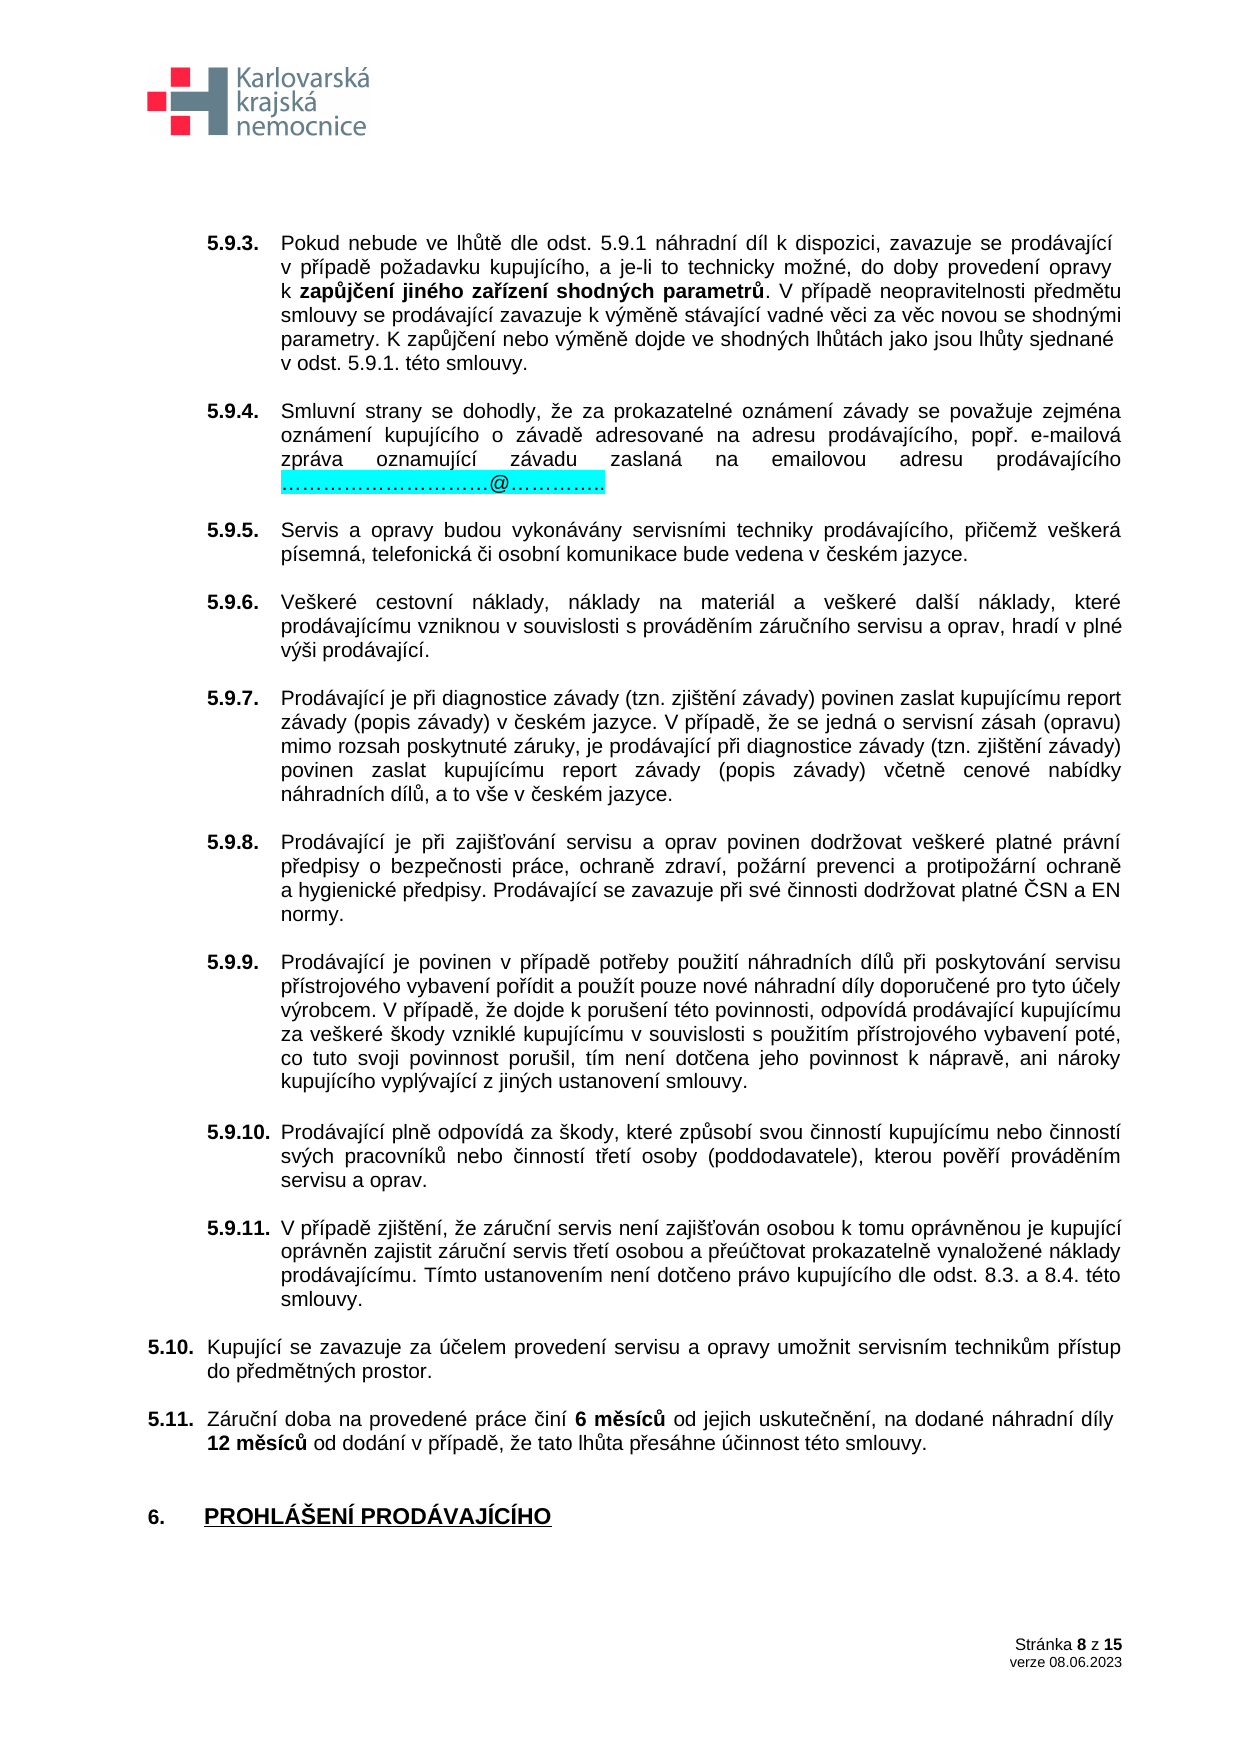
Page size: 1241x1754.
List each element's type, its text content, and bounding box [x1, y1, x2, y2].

list Servis a opravy budou vykonávány servisními techniky prodávajícího, přičemž veškerá písemná, telefonická či osobní komunikace bude vedena v českém jazyce. [207, 518, 1122, 566]
subtitle Záruční doba na provedené práce činí 6 měsíců od jejich uskutečnění, na dodané náhradní díly 12 měsíců od dodání v případě, že tato lhůta přesáhne účinnost této smlouvy. [148, 1407, 1122, 1455]
list PROHLÁŠENÍ PRODÁVAJÍCÍHO [148, 1503, 1122, 1529]
subtitle Kupující se zavazuje za účelem provedení servisu a opravy umožnit servisním technikům přístup do předmětných prostor. [148, 1335, 1122, 1383]
list Smluvní strany se dohodly, že za prokazatelné oznámení závady se považuje zejména oznámení kupujícího o závadě adresované na adresu prodávajícího, popř. e-mailová zpráva oznamující závadu zaslaná na emailovou adresu prodávajícího …………………………@………….. [207, 398, 1122, 494]
picture [147, 67, 373, 136]
subtitle Prodávající je povinen v případě potřeby použití náhradních dílů při poskytování servisu přístrojového vybavení pořídit a použít pouze nové náhradní díly doporučené pro tyto účely výrobcem. V případě, že dojde k porušení této povinnosti, odpovídá prodávající kupujícímu za veškeré škody vzniklé kupujícímu v souvislosti s použitím přístrojového vybavení poté, co tuto svoji povinnost porušil, tím není dotčena jeho povinnost k nápravě, ani nároky kupujícího vyplývající z jiných ustanovení smlouvy. [207, 949, 1122, 1093]
list Pokud nebude ve lhůtě dle odst. 5.9.1 náhradní díl k dispozici, zavazuje se prodávající v případě požadavku kupujícího, a je-li to technicky možné, do doby provedení opravy k zapůjčení jiného zařízení shodných parametrů. V případě neopravitelnosti předmětu smlouvy se prodávající zavazuje k výměně stávající vadné věci za věc novou se shodnými parametry. K zapůjčení nebo výměně dojde ve shodných lhůtách jako jsou lhůty sjednané v odst. 5.9.1. této smlouvy. [207, 231, 1122, 374]
subtitle Prodávající je při diagnostice závady (tzn. zjištění závady) povinen zaslat kupujícímu report závady (popis závady) v českém jazyce. V případě, že se jedná o servisní zásah (opravu) mimo rozsah poskytnuté záruky, je prodávající při diagnostice závady (tzn. zjištění závady) povinen zaslat kupujícímu report závady (popis závady) včetně cenové nabídky náhradních dílů, a to vše v českém jazyce. [207, 686, 1122, 806]
subtitle Prodávající je při zajišťování servisu a oprav povinen dodržovat veškeré platné právní předpisy o bezpečnosti práce, ochraně zdraví, požární prevenci a protipožární ochraně a hygienické předpisy. Prodávající se zavazuje při své činnosti dodržovat platné ČSN a EN normy. [207, 830, 1122, 926]
subtitle V případě zjištění, že záruční servis není zajišťován osobou k tomu oprávněnou je kupující oprávněn zajistit záruční servis třetí osobou a přeúčtovat prokazatelně vynaložené náklady prodávajícímu. Tímto ustanovením není dotčeno právo kupujícího dle odst. 8.3. a 8.4. této smlouvy. [207, 1215, 1122, 1311]
subtitle Veškeré cestovní náklady, náklady na materiál a veškeré další náklady, které prodávajícímu vzniknou v souvislosti s prováděním záručního servisu a oprav, hradí v plné výši prodávající. [207, 590, 1122, 662]
subtitle Prodávající plně odpovídá za škody, které způsobí svou činností kupujícímu nebo činností svých pracovníků nebo činností třetí osoby (poddodavatele), kterou pověří prováděním servisu a oprav. [207, 1119, 1122, 1191]
